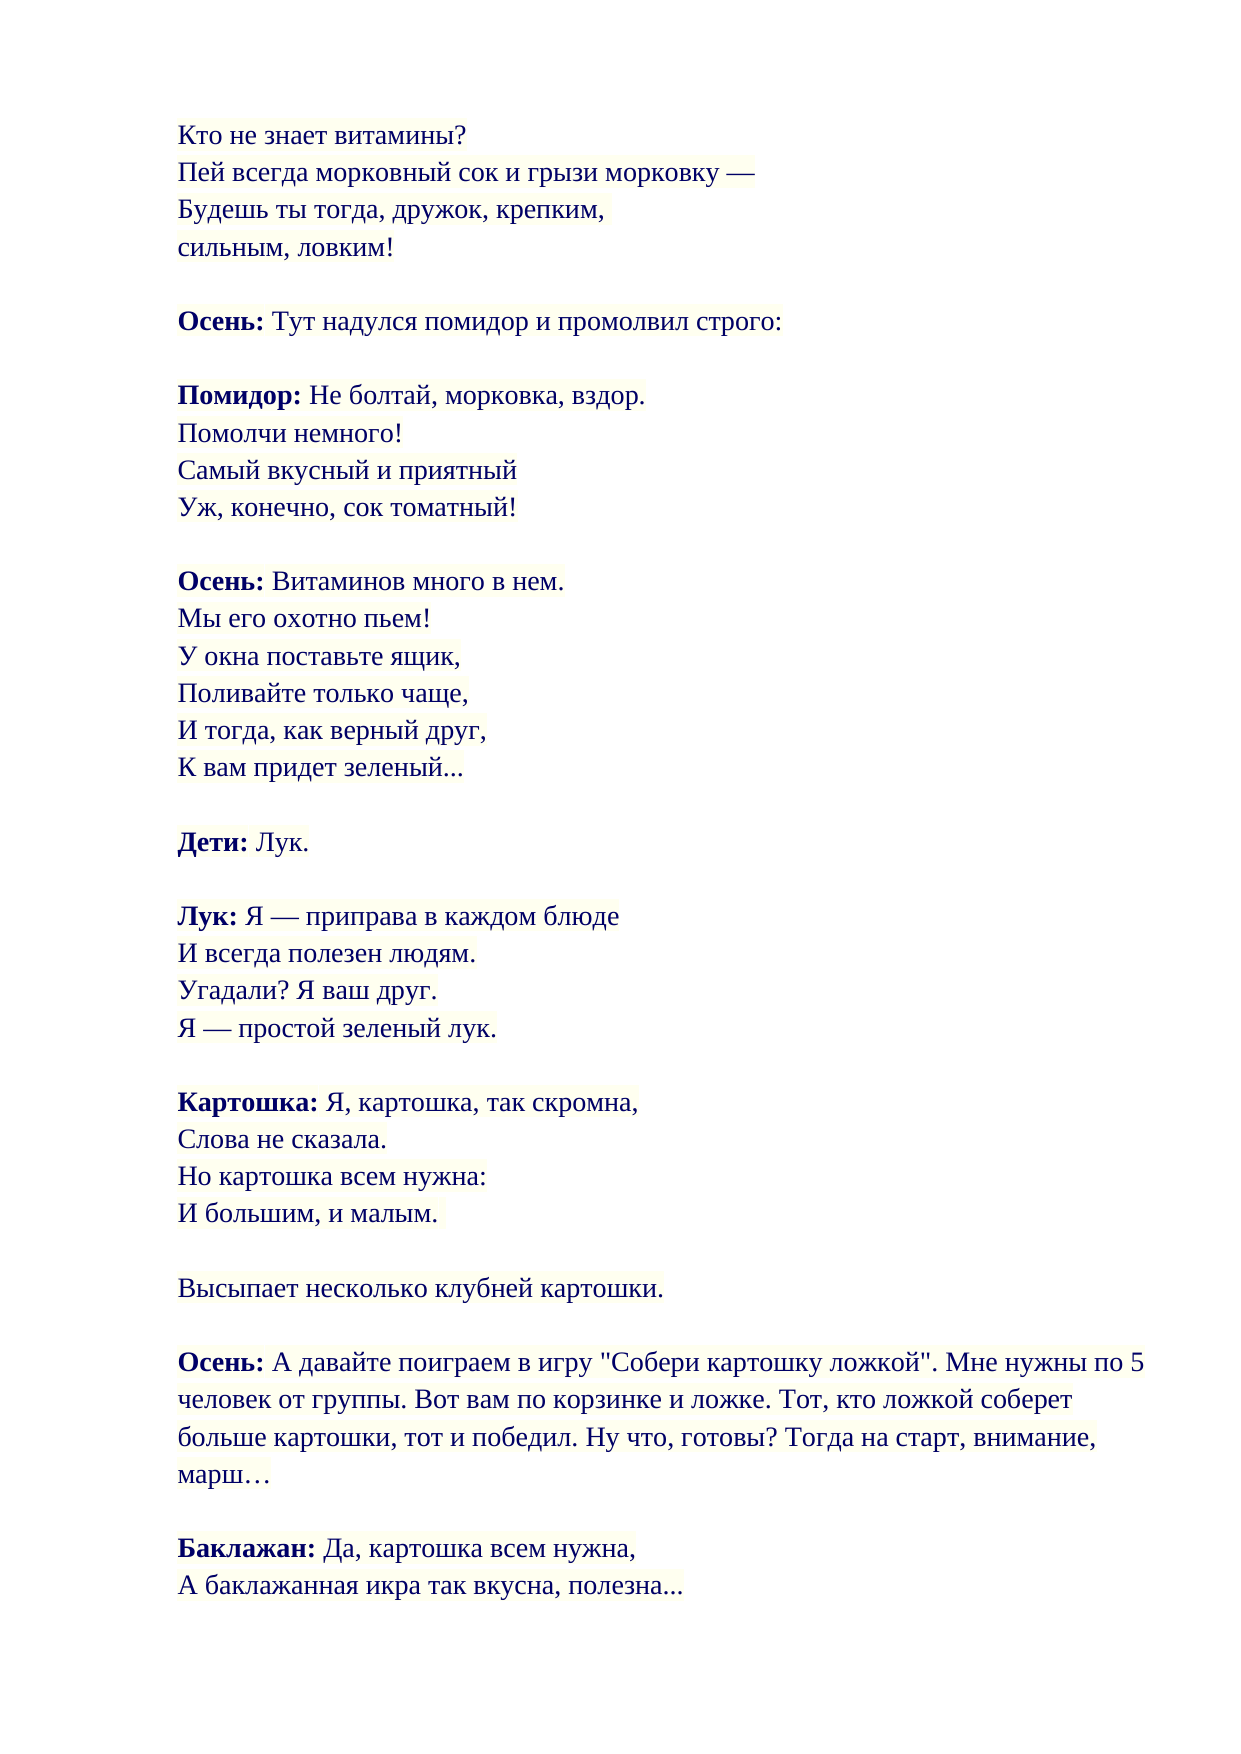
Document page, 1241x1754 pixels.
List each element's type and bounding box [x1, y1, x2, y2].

text [177, 118, 1152, 1601]
